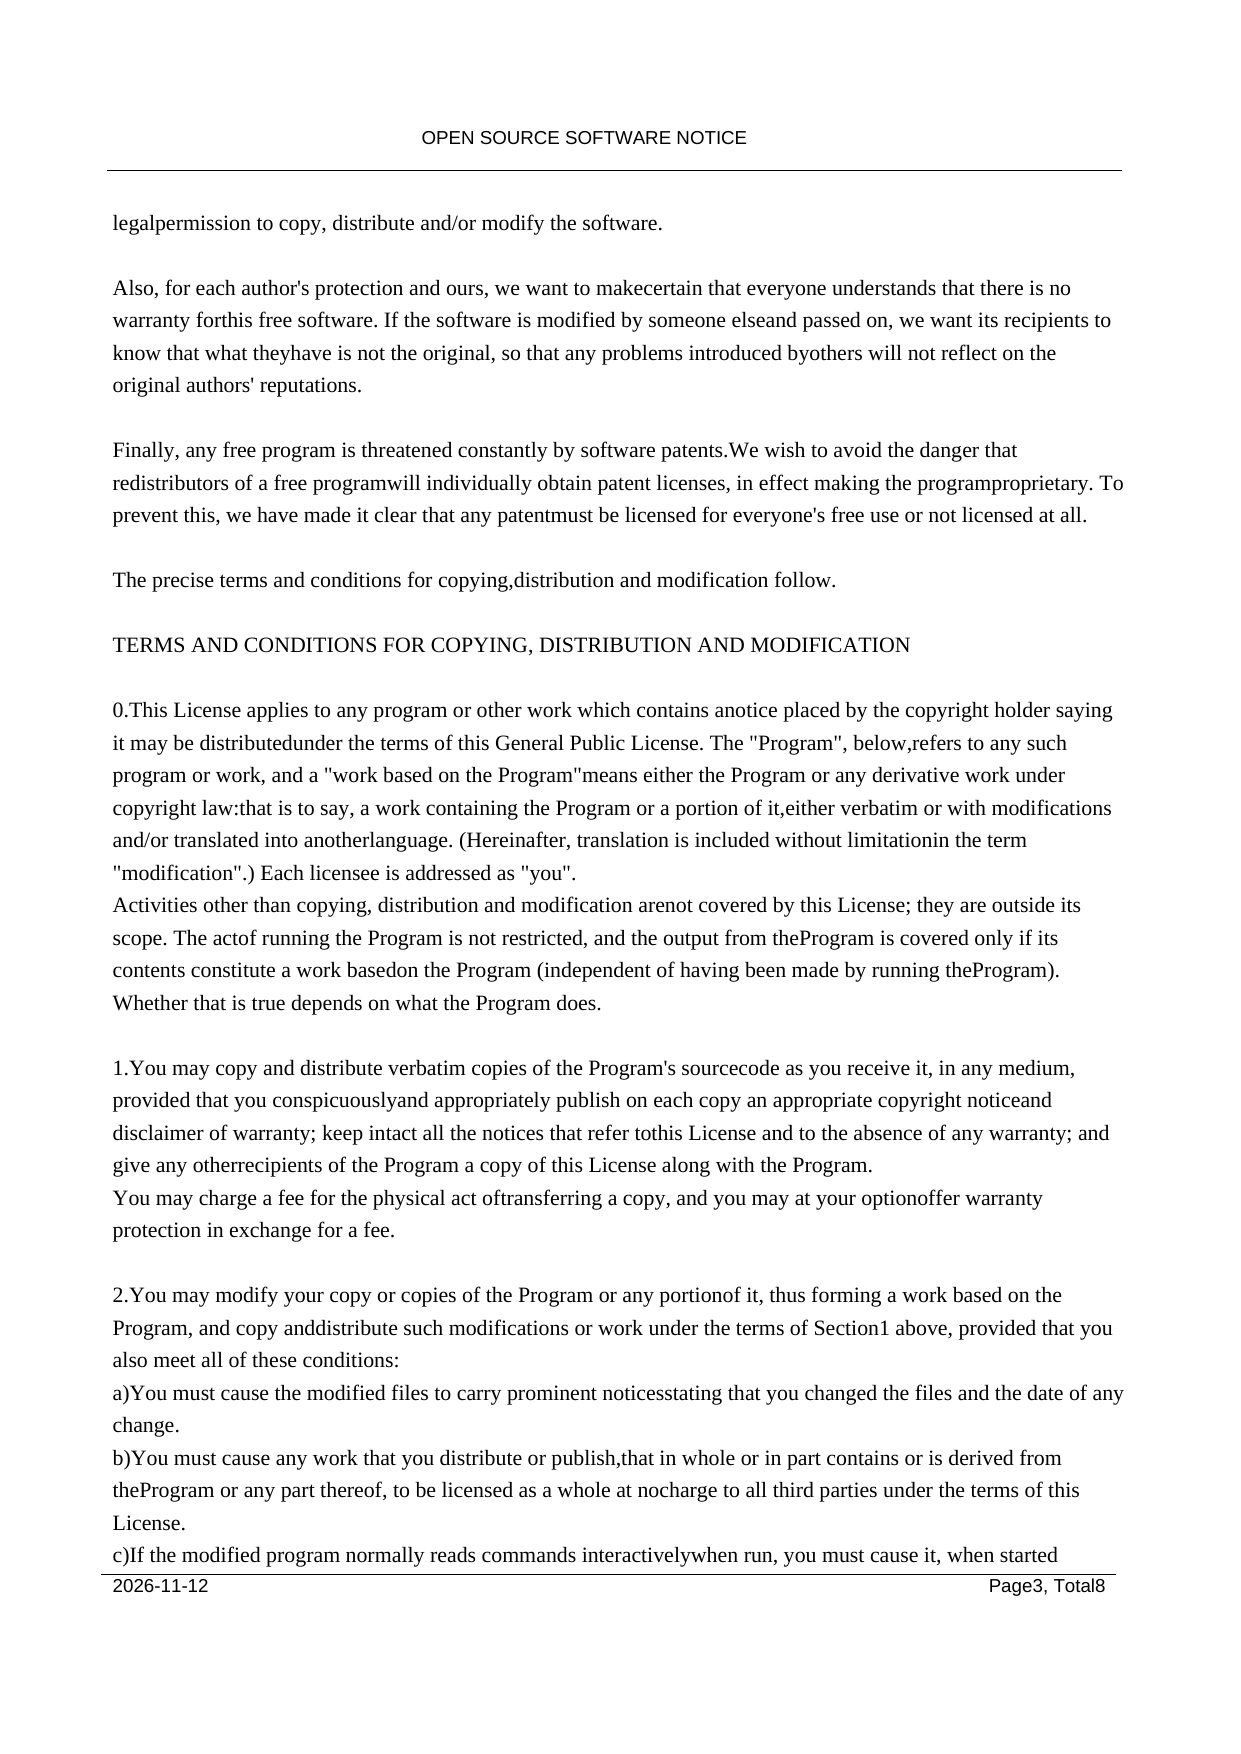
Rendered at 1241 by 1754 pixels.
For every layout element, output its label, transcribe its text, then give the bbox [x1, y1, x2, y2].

text 2.You may modify your copy or copies of the Program or any portionof it, thus forming a work based on the Program, and copy anddistribute such modifications or work under the terms of Section1 above, provided that you also meet all of these conditions: [112, 1279, 1128, 1376]
text a)You must cause the modified files to carry prominent noticesstating that you changed the files and the date of any change. [112, 1376, 1128, 1441]
text You may charge a fee for the physical act oftransferring a copy, and you may at your optionoffer warranty protection in exchange for a fee. [112, 1181, 1128, 1246]
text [112, 206, 1128, 239]
text Activities other than copying, distribution and modification arenot covered by this License; they are outside its scope. The actof running the Program is not restricted, and the output from theProgram is covered only if its contents constitute a work basedon the Program (independent of having been made by running theProgram). Whether that is true depends on what the Program does. [112, 889, 1128, 1019]
text The precise terms and conditions for copying,distribution and modification follow. [112, 564, 1128, 596]
text b)You must cause any work that you distribute or publish,that in whole or in part contains or is derived from theProgram or any part thereof, to be licensed as a whole at nocharge to all third parties under the terms of this License. [112, 1441, 1128, 1539]
text Also, for each author's protection and ours, we want to makecertain that everyone understands that there is no warranty forthis free software. If the software is modified by someone elseand passed on, we want its recipients to know that what theyhave is not the original, so that any problems introduced byothers will not reflect on the original authors' reputations. [112, 271, 1128, 401]
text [112, 1539, 1128, 1571]
text Finally, any free program is threatened constantly by software patents.We wish to avoid the danger that redistributors of a free programwill individually obtain patent licenses, in effect making the programproprietary. To prevent this, we have made it clear that any patentmust be licensed for everyone's free use or not licensed at all. [112, 434, 1128, 531]
text TERMS AND CONDITIONS FOR COPYING, DISTRIBUTION AND MODIFICATION [112, 629, 1128, 661]
text 1.You may copy and distribute verbatim copies of the Program's sourcecode as you receive it, in any medium, provided that you conspicuouslyand appropriately publish on each copy an appropriate copyright noticeand disclaimer of warranty; keep intact all the notices that refer tothis License and to the absence of any warranty; and give any otherrecipients of the Program a copy of this License along with the Program. [112, 1051, 1128, 1181]
text 0.This License applies to any program or other work which contains anotice placed by the copyright holder saying it may be distributedunder the terms of this General Public License. The "Program", below,refers to any such program or work, and a "work based on the Program"means either the Program or any derivative work under copyright law:that is to say, a work containing the Program or a portion of it,either verbatim or with modifications and/or translated into anotherlanguage. (Hereinafter, translation is included without limitationin the term "modification".) Each licensee is addressed as "you". [112, 694, 1128, 889]
